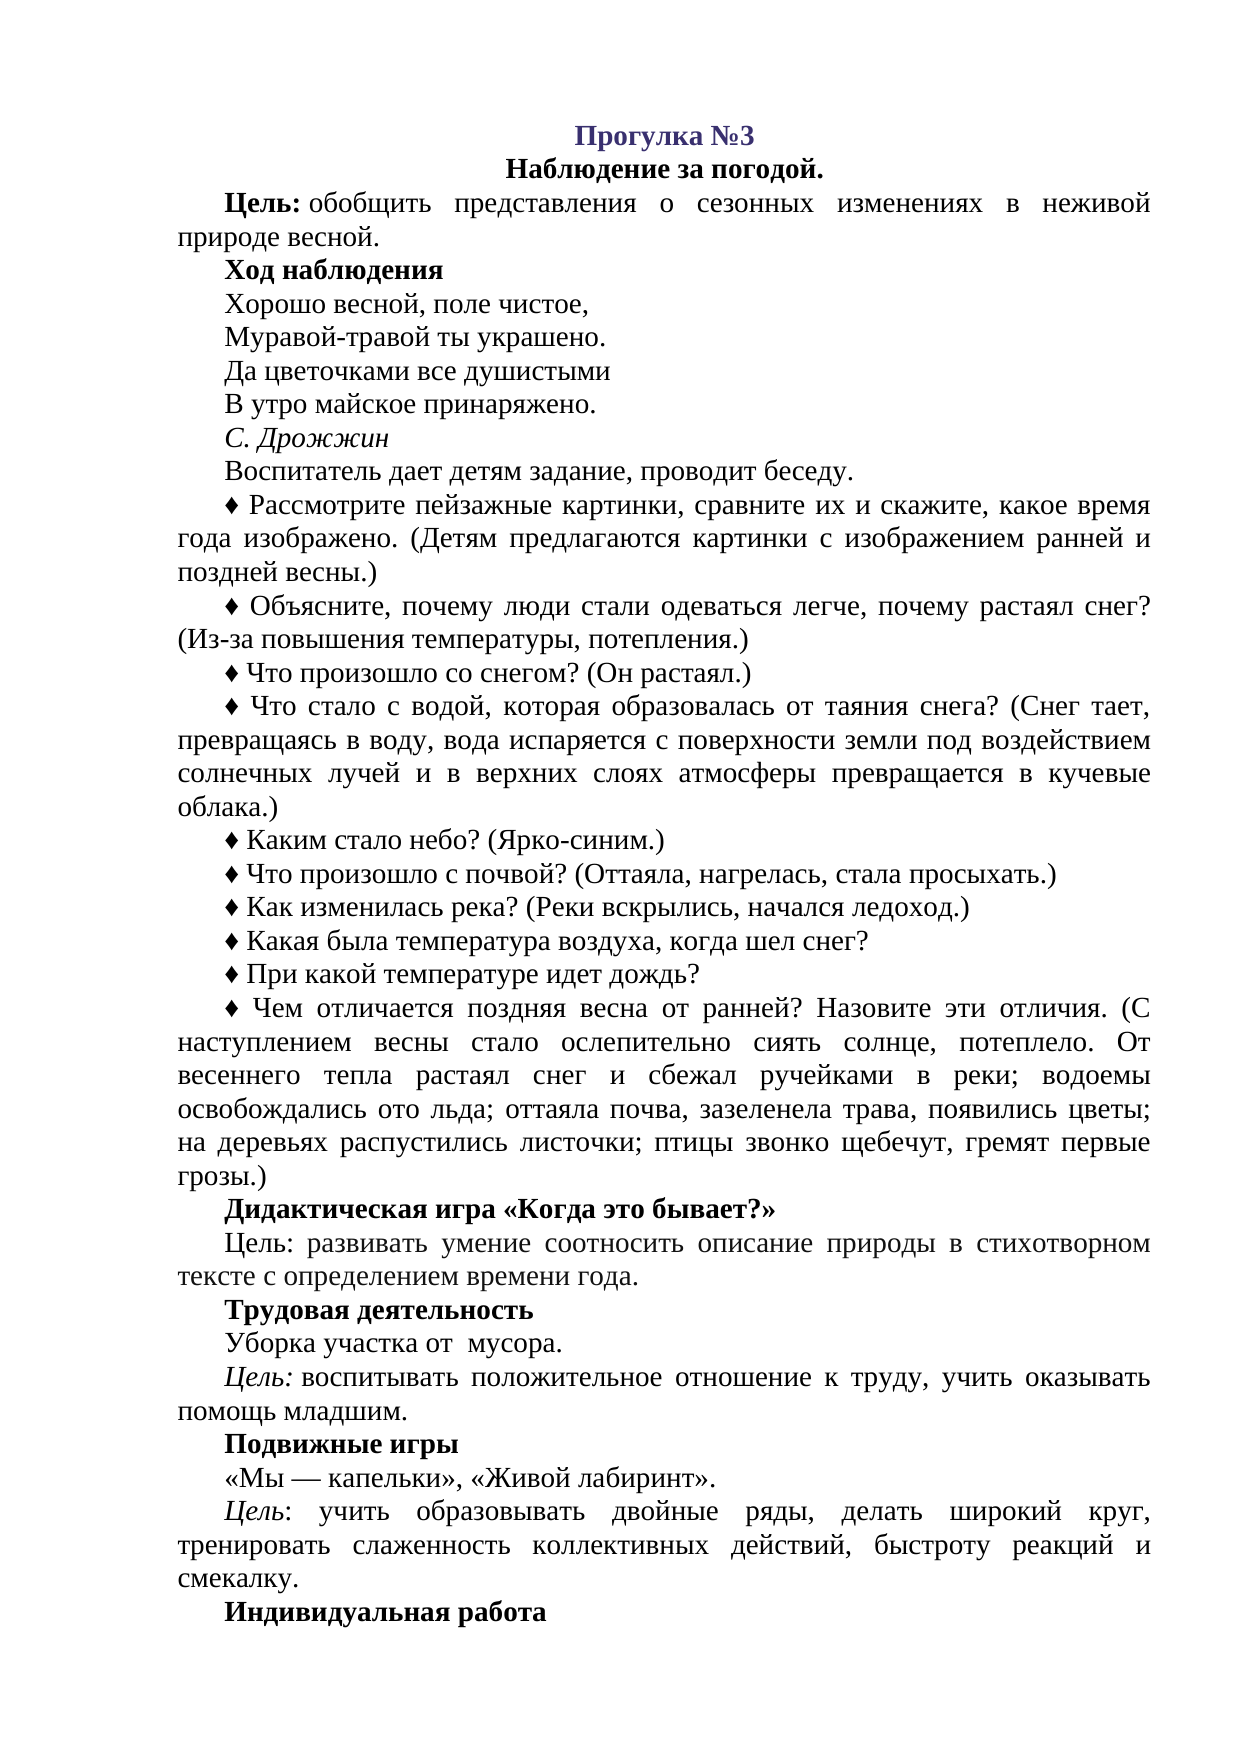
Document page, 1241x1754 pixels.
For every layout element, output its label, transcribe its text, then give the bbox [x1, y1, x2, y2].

text ♦ Что стало с водой, которая образовалась от таяния снега? (Снег тает, превращаясь в воду, вода испаряется с поверхности земли под воздействием солнечных лучей и в верхних слоях атмосферы превращается в кучевые облака.) [177, 688, 1152, 822]
text Цель: воспитывать положительное отношение к труду, учить оказывать помощь младшим. [177, 1359, 1152, 1426]
text Воспитатель дает детям задание, проводит беседу. [177, 453, 1152, 487]
text Цель: обобщить представления о сезонных изменениях в неживой природе весной. [177, 185, 1152, 252]
text Цель: развивать умение соотносить описание природы в стихотворном тексте с определением времени года. [307, 1258, 1152, 1292]
text «Мы — капельки», «Живой лабиринт». [177, 1460, 1152, 1493]
text Трудовая деятельность [177, 1292, 1152, 1326]
text ♦ Что произошло с почвой? (Оттаяла, нагрелась, стала просыхать.) [177, 856, 1152, 889]
text ♦ Объясните, почему люди стали одеваться легче, почему растаял снег? (Из-за повышения температуры, потепления.) [177, 588, 1152, 655]
text Да цветочками все душистыми [177, 353, 1152, 386]
text Уборка участка от мусора. [177, 1326, 1152, 1359]
text Подвижные игры [177, 1426, 1152, 1460]
text С. Дрожжин [177, 420, 1152, 453]
text Цель: учить образовывать двойные ряды, делать широкий круг, тренировать слаженность коллективных действий, быстроту реакций и смекалку. [177, 1493, 1152, 1594]
text ♦ Рассмотрите пейзажные картинки, сравните их и скажите, какое время года изображено. (Детям предлагаются картинки с изображением ранней и поздней весны.) [177, 487, 1152, 588]
text ♦ Какая была температура воздуха, когда шел снег? [177, 923, 1152, 957]
text В утро майское принаряжено. [177, 386, 1152, 420]
text Наблюдение за погодой. [177, 152, 1152, 185]
text Прогулка №3 [177, 118, 1152, 152]
text Индивидуальная работа [177, 1594, 1152, 1627]
text ♦ Что произошло со снегом? (Он растаял.) [177, 655, 1152, 688]
text Ход наблюдения [177, 252, 1152, 286]
text ♦ Чем отличается поздняя весна от ранней? Назовите эти отличия. (С наступлением весны стало ослепительно сиять солнце, потеплело. От весеннего тепла растаял снег и сбежал ручейками в реки; водоемы освобождались ото льда; оттаяла почва, зазеленела трава, появились цветы; на деревьях распустились листочки; птицы звонко щебечут, гремят первые грозы.) [177, 990, 1152, 1191]
text Муравой-травой ты украшено. [177, 319, 1152, 353]
text ♦ При какой температуре идет дождь? [177, 957, 1152, 990]
text ♦ Как изменилась река? (Реки вскрылись, начался ледоход.) [177, 889, 1152, 923]
text Хорошо весной, поле чистое, [177, 286, 1152, 319]
text Дидактическая игра «Когда это бывает?» [177, 1191, 1152, 1225]
text ♦ Каким стало небо? (Ярко-синим.) [177, 822, 1152, 856]
